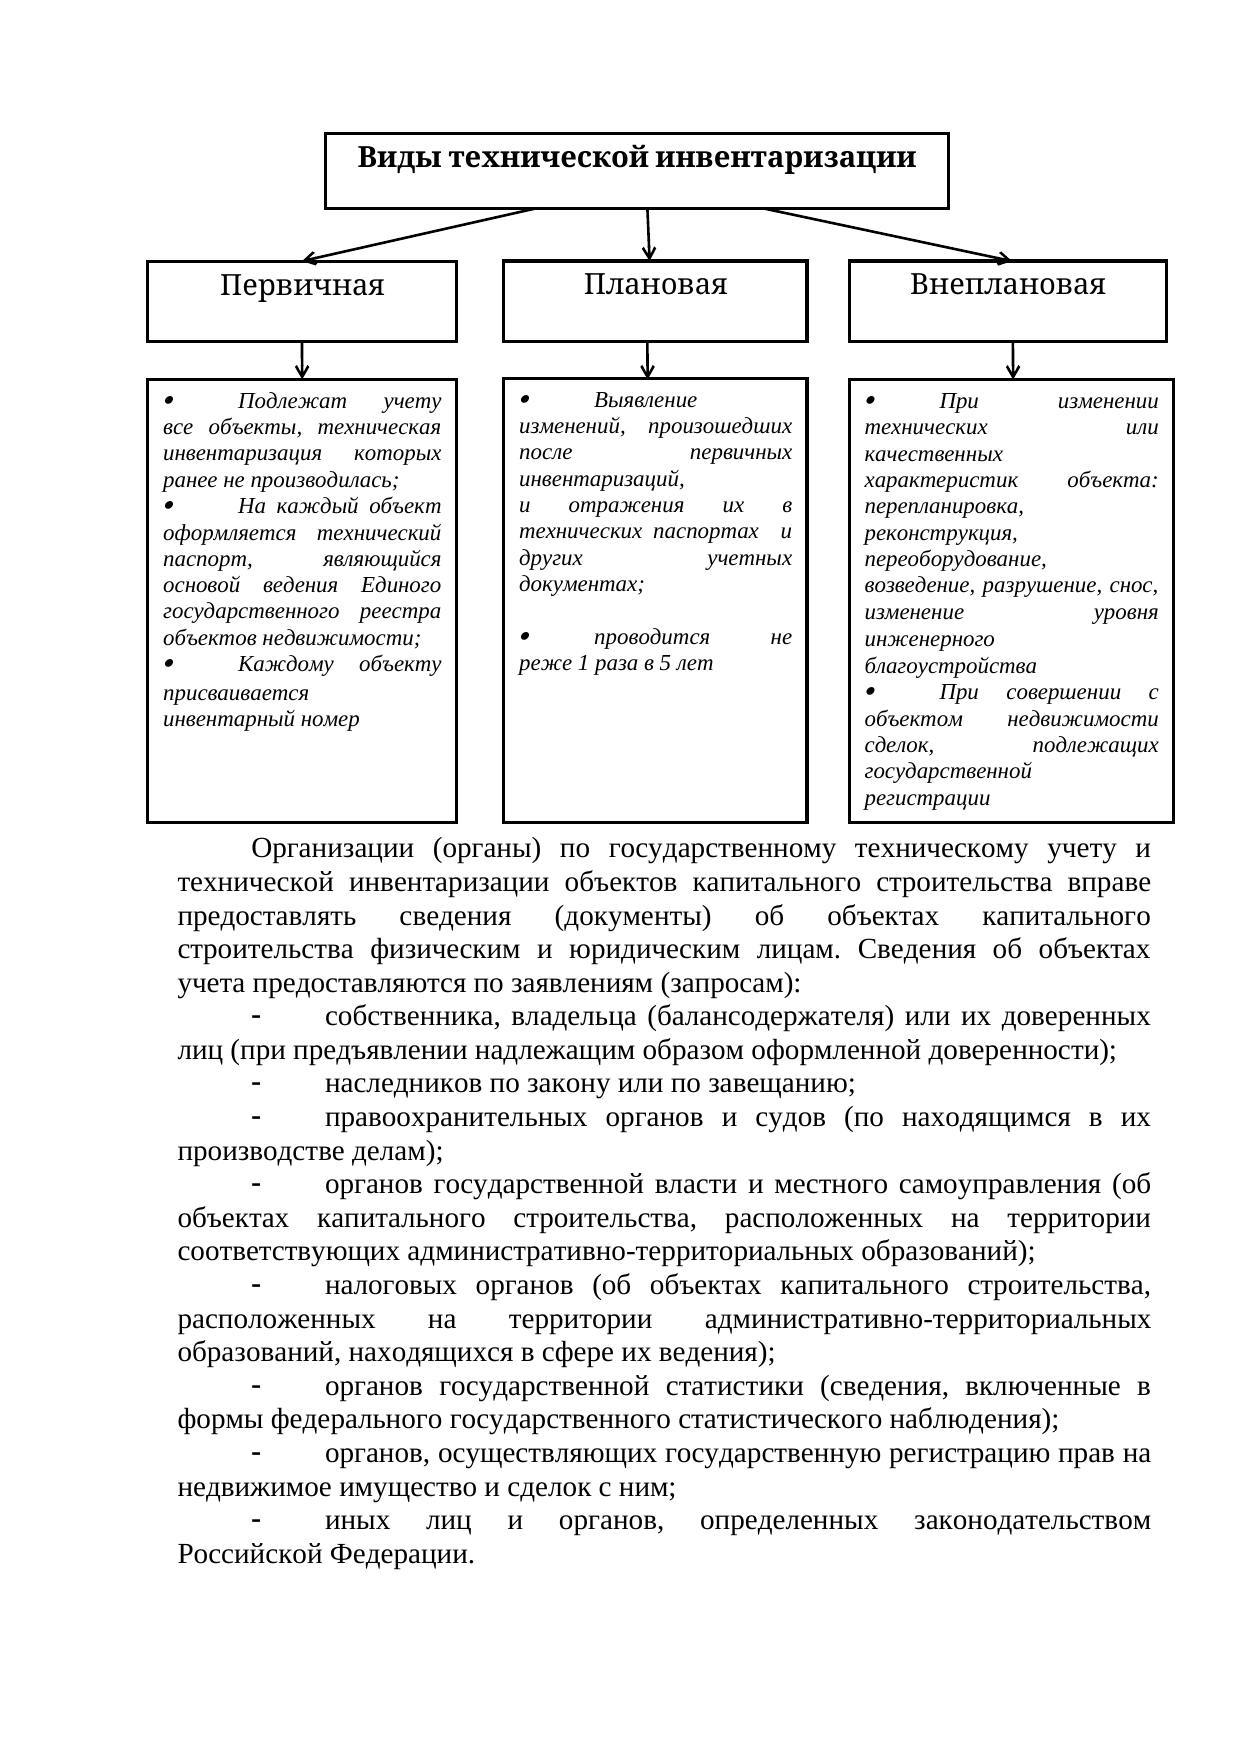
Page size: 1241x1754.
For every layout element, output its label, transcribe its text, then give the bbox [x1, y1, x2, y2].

list органов государственной власти и местного самоуправления (об объектах капитального строительства, расположенных на территории соответствующих административно-территориальных образований); [177, 1166, 1152, 1267]
list собственника, владельца (балансодержателя) или их доверенных лиц (при предъявлении надлежащим образом оформленной доверенности); [177, 998, 1152, 1066]
list правоохранительных органов и судов (по находящимся в их производстве делам); [177, 1099, 1152, 1166]
list органов государственной статистики (сведения, включенные в формы федерального государственного статистического наблюдения); [177, 1368, 1152, 1435]
list иных лиц и органов, определенных законодательством Российской Федерации. [177, 1502, 1152, 1569]
text Организации (органы) по государственному техническому учету и технической инвентаризации объектов капитального строительства вправе предоставлять сведения (документы) об объектах капитального строительства физическим и юридическим лицам. Сведения об объектах учета предоставляются по заявлениям (запросам): [177, 831, 1152, 998]
list органов, осуществляющих государственную регистрацию прав на недвижимое имущество и сделок с ним; [177, 1435, 1152, 1502]
list налоговых органов (об объектах капитального строительства, расположенных на территории административно-территориальных образований, находящихся в сфере их ведения); [177, 1267, 1152, 1368]
list наследников по закону или по завещанию; [177, 1066, 1152, 1099]
